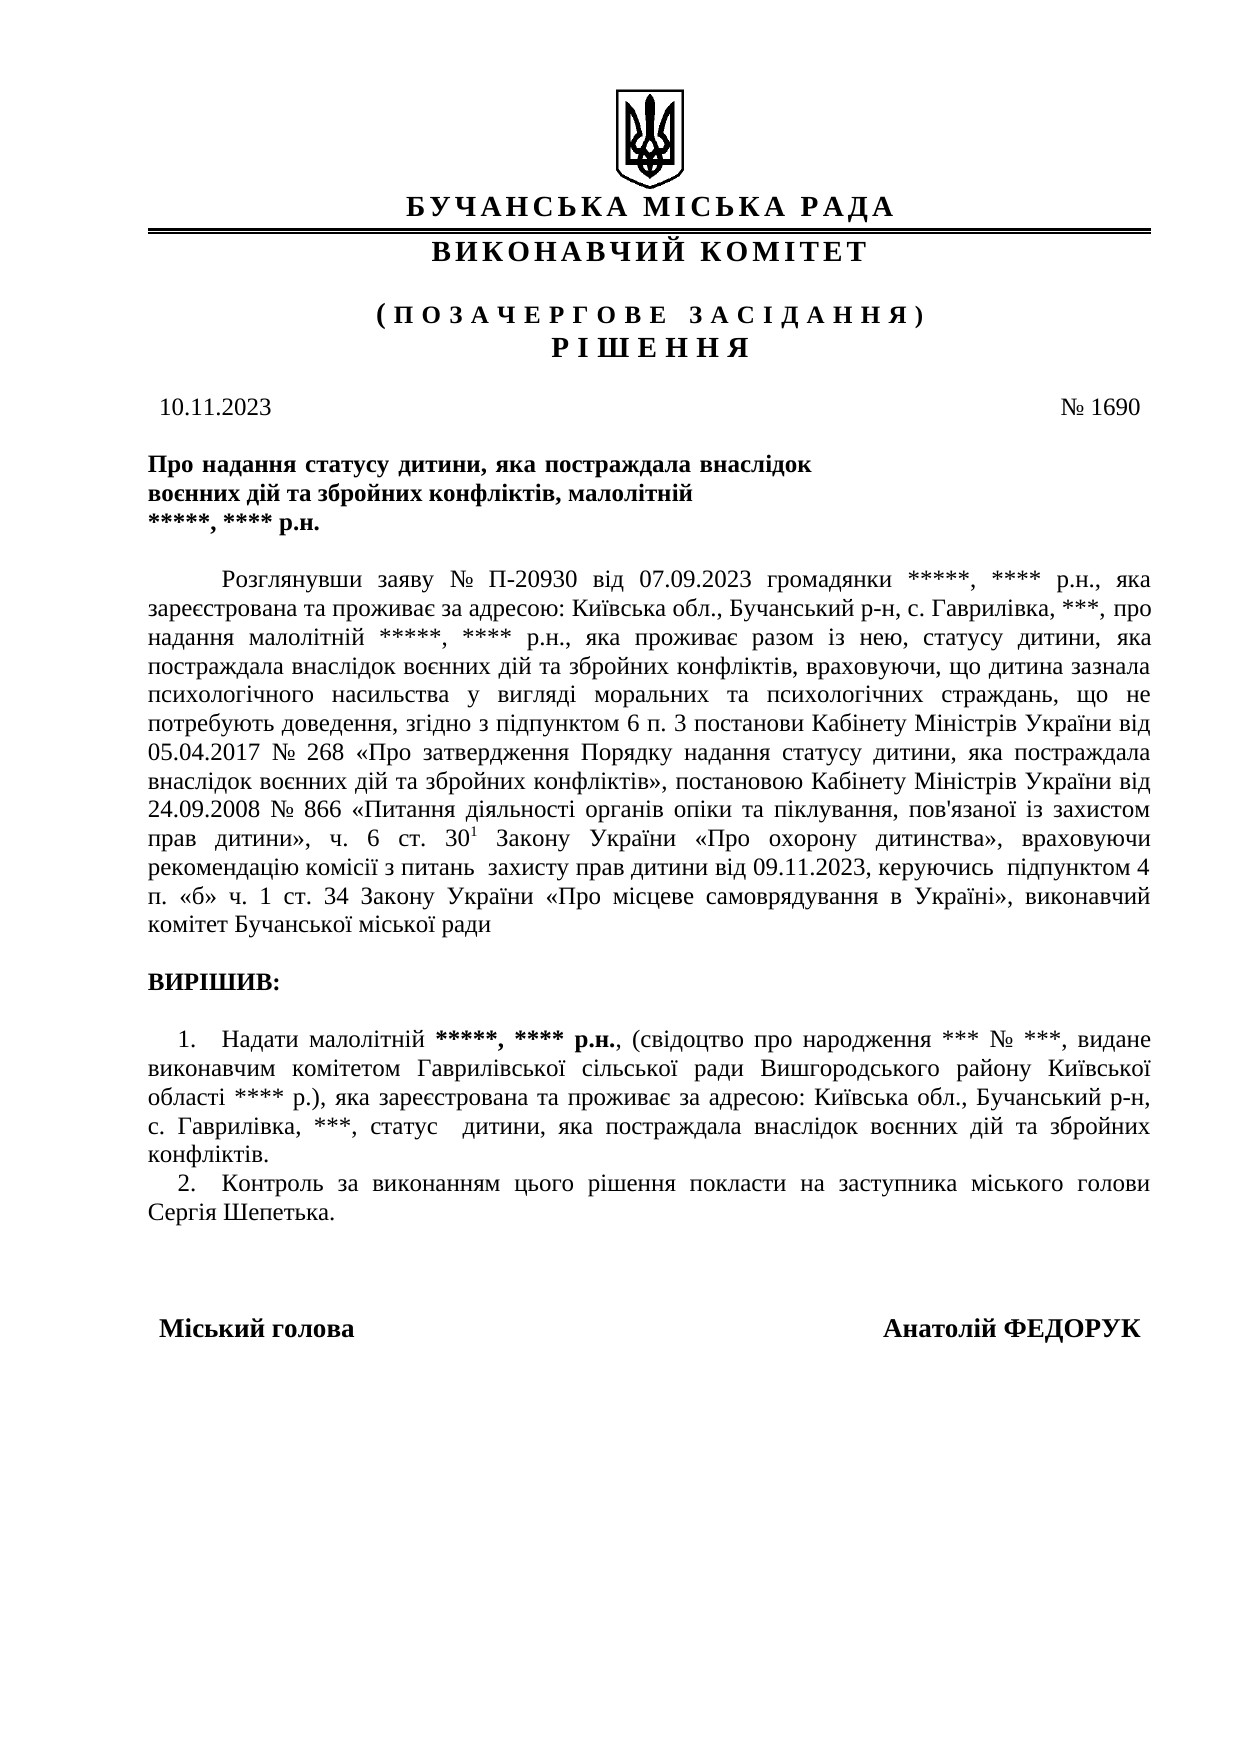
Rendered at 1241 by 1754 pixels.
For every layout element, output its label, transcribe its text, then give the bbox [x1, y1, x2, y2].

text (ПОЗАЧЕРГОВЕ ЗАСІДАННЯ) [148, 296, 1152, 330]
text Розглянувши заяву № П-20930 від 07.09.2023 громадянки *****, **** р.н., яка зареєстрована та проживає за адресою: Київська обл., Бучанський р-н, с. Гаврилівка, ***, про надання малолітній *****, **** р.н., яка проживає разом із нею, статусу дитини, яка постраждала внаслідок воєнних дій та збройних конфліктів, враховуючи, що дитина зазнала психологічного насильства у вигляді моральних та психологічних страждань, що не потребують доведення, згідно з підпунктом 6 п. 3 постанови Кабінету Міністрів України від 05.04.2017 № 268 «Про затвердження Порядку надання статусу дитини, яка постраждала внаслідок воєнних дій та збройних конфліктів», постановою Кабінету Міністрів України від 24.09.2008 № 866 «Питання діяльності органів опіки та піклування, пов'язаної із захистом прав дитини», ч. 6 ст. 301 Закону України «Про охорону дитинства», враховуючи рекомендацію комісії з питань захисту прав дитини від 09.11.2023, керуючись підпунктом 4 п. «б» ч. 1 ст. 34 Закону України «Про місцеве самоврядування в Україні», виконавчий комітет Бучанської міської ради [148, 564, 1152, 938]
text *****, **** р.н. [148, 507, 812, 536]
picture [614, 88, 685, 189]
table_header Анатолій ФЕДОРУК [649, 1312, 1152, 1343]
text Про надання статусу дитини, яка постраждала внаслідок воєнних дій та збройних конфліктів, малолітній [148, 449, 812, 507]
list Контроль за виконанням цього рішення покласти на заступника міського голови Сергія Шепетька. [148, 1168, 1152, 1226]
table_header 10.11.2023 [148, 392, 650, 421]
table_header Міський голова [148, 1312, 649, 1343]
list Надати малолітній *****, **** р.н., (свідоцтво про народження *** № ***, видане виконавчим комітетом Гаврилівської сільської ради Вишгородського району Київської області **** р.), яка зареєстрована та проживає за адресою: Київська обл., Бучанський р-н, с. Гаврилівка, ***, статус дитини, яка постраждала внаслідок воєнних дій та збройних конфліктів. [148, 1024, 1152, 1168]
text ВИРІШИВ: [148, 967, 1152, 996]
table_header № 1690 [650, 392, 1152, 421]
table_header ВИКОНАВЧИЙ КОМІТЕТ [148, 234, 1151, 296]
text БУЧАНСЬКА МІСЬКА РАДА [148, 189, 1152, 223]
text РІШЕННЯ [148, 330, 1152, 363]
